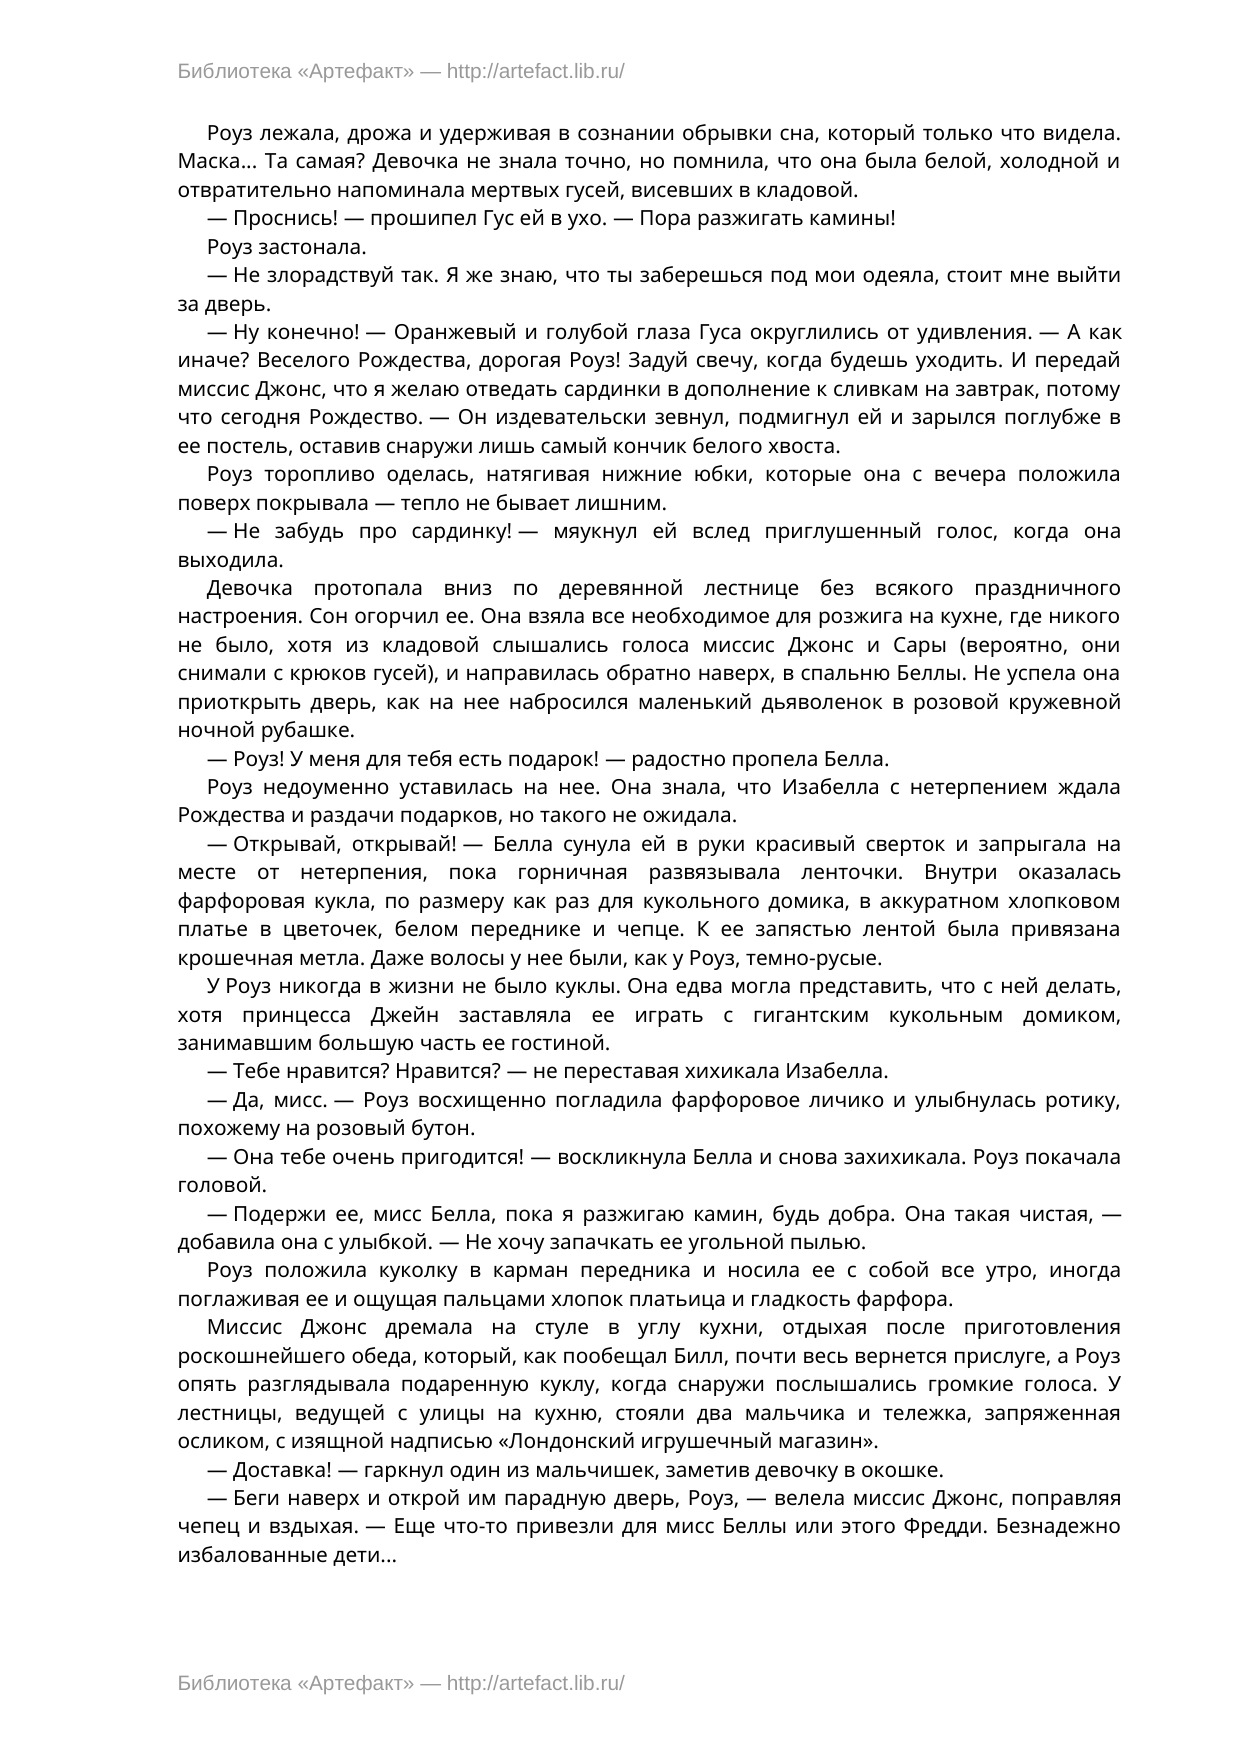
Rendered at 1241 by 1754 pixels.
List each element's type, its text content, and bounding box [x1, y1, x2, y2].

text — Беги наверх и открой им парадную дверь, Роуз, — велела миссис Джонс, поправляя чепец и вздыхая. — Еще что-то привезли для мисс Беллы или этого Фредди. Безнадежно избалованные дети... [177, 1483, 1122, 1568]
text — Ну конечно! — Оранжевый и голубой глаза Гуса округлились от удивления. — А как иначе? Веселого Рождества, дорогая Роуз! Задуй свечу, когда будешь уходить. И передай миссис Джонс, что я желаю отведать сардинки в дополнение к сливкам на завтрак, потому что сегодня Рождество. — Он издевательски зевнул, подмигнул ей и зарылся поглубже в ее постель, оставив снаружи лишь самый кончик белого хвоста. [177, 317, 1122, 459]
text — Проснись! — прошипел Гус ей в ухо. — Пора разжигать камины! [177, 203, 1122, 232]
text Роуз торопливо оделась, натягивая нижние юбки, которые она с вечера положила поверх покрывала — тепло не бывает лишним. [177, 459, 1122, 516]
text — Тебе нравится? Нравится? — не переставая хихикала Изабелла. [177, 1057, 1122, 1085]
text — Да, мисс. — Роуз восхищенно погладила фарфоровое личико и улыбнулась ротику, похожему на розовый бутон. [177, 1085, 1122, 1142]
text — Она тебе очень пригодится! — воскликнула Белла и снова захихикала. Роуз покачала головой. [177, 1142, 1122, 1199]
text — Роуз! У меня для тебя есть подарок! — радостно пропела Белла. [177, 744, 1122, 772]
text Миссис Джонс дремала на стуле в углу кухни, отдыхая после приготовления роскошнейшего обеда, который, как пообещал Билл, почти весь вернется прислуге, а Роуз опять разглядывала подаренную куклу, когда снаружи послышались громкие голоса. У лестницы, ведущей с улицы на кухню, стояли два мальчика и тележка, запряженная осликом, с изящной надписью «Лондонский игрушечный магазин». [177, 1312, 1122, 1455]
text — Открывай, открывай! — Белла сунула ей в руки красивый сверток и запрыгала на месте от нетерпения, пока горничная развязывала ленточки. Внутри оказалась фарфоровая кукла, по размеру как раз для кукольного домика, в аккуратном хлопковом платье в цветочек, белом переднике и чепце. К ее запястью лентой была привязана крошечная метла. Даже волосы у нее были, как у Роуз, темно-русые. [177, 829, 1122, 971]
text Роуз недоуменно уставилась на нее. Она знала, что Изабелла с нетерпением ждала Рождества и раздачи подарков, но такого не ожидала. [177, 772, 1122, 829]
text — Не забудь про сардинку! — мяукнул ей вслед приглушенный голос, когда она выходила. [177, 516, 1122, 573]
text Девочка протопала вниз по деревянной лестнице без всякого праздничного настроения. Сон огорчил ее. Она взяла все необходимое для розжига на кухне, где никого не было, хотя из кладовой слышались голоса миссис Джонс и Сары (вероятно, они снимали с крюков гусей), и направилась обратно наверх, в спальню Беллы. Не успела она приоткрыть дверь, как на нее набросился маленький дьяволенок в розовой кружевной ночной рубашке. [177, 573, 1122, 744]
text У Роуз никогда в жизни не было куклы. Она едва могла представить, что с ней делать, хотя принцесса Джейн заставляла ее играть с гигантским кукольным домиком, занимавшим большую часть ее гостиной. [177, 971, 1122, 1057]
text Роуз застонала. [177, 232, 1122, 260]
text — Доставка! — гаркнул один из мальчишек, заметив девочку в окошке. [177, 1455, 1122, 1483]
text Роуз положила куколку в карман передника и носила ее с собой все утро, иногда поглаживая ее и ощущая пальцами хлопок платьица и гладкость фарфора. [177, 1256, 1122, 1312]
text — Подержи ее, мисс Белла, пока я разжигаю камин, будь добра. Она такая чистая, — добавила она с улыбкой. — Не хочу запачкать ее угольной пылью. [177, 1199, 1122, 1256]
text — Не злорадствуй так. Я же знаю, что ты заберешься под мои одеяла, стоит мне выйти за дверь. [177, 260, 1122, 317]
text Роуз лежала, дрожа и удерживая в сознании обрывки сна, который только что видела. Маска... Та самая? Девочка не знала точно, но помнила, что она была белой, холодной и отвратительно напоминала мертвых гусей, висевших в кладовой. [177, 118, 1122, 203]
